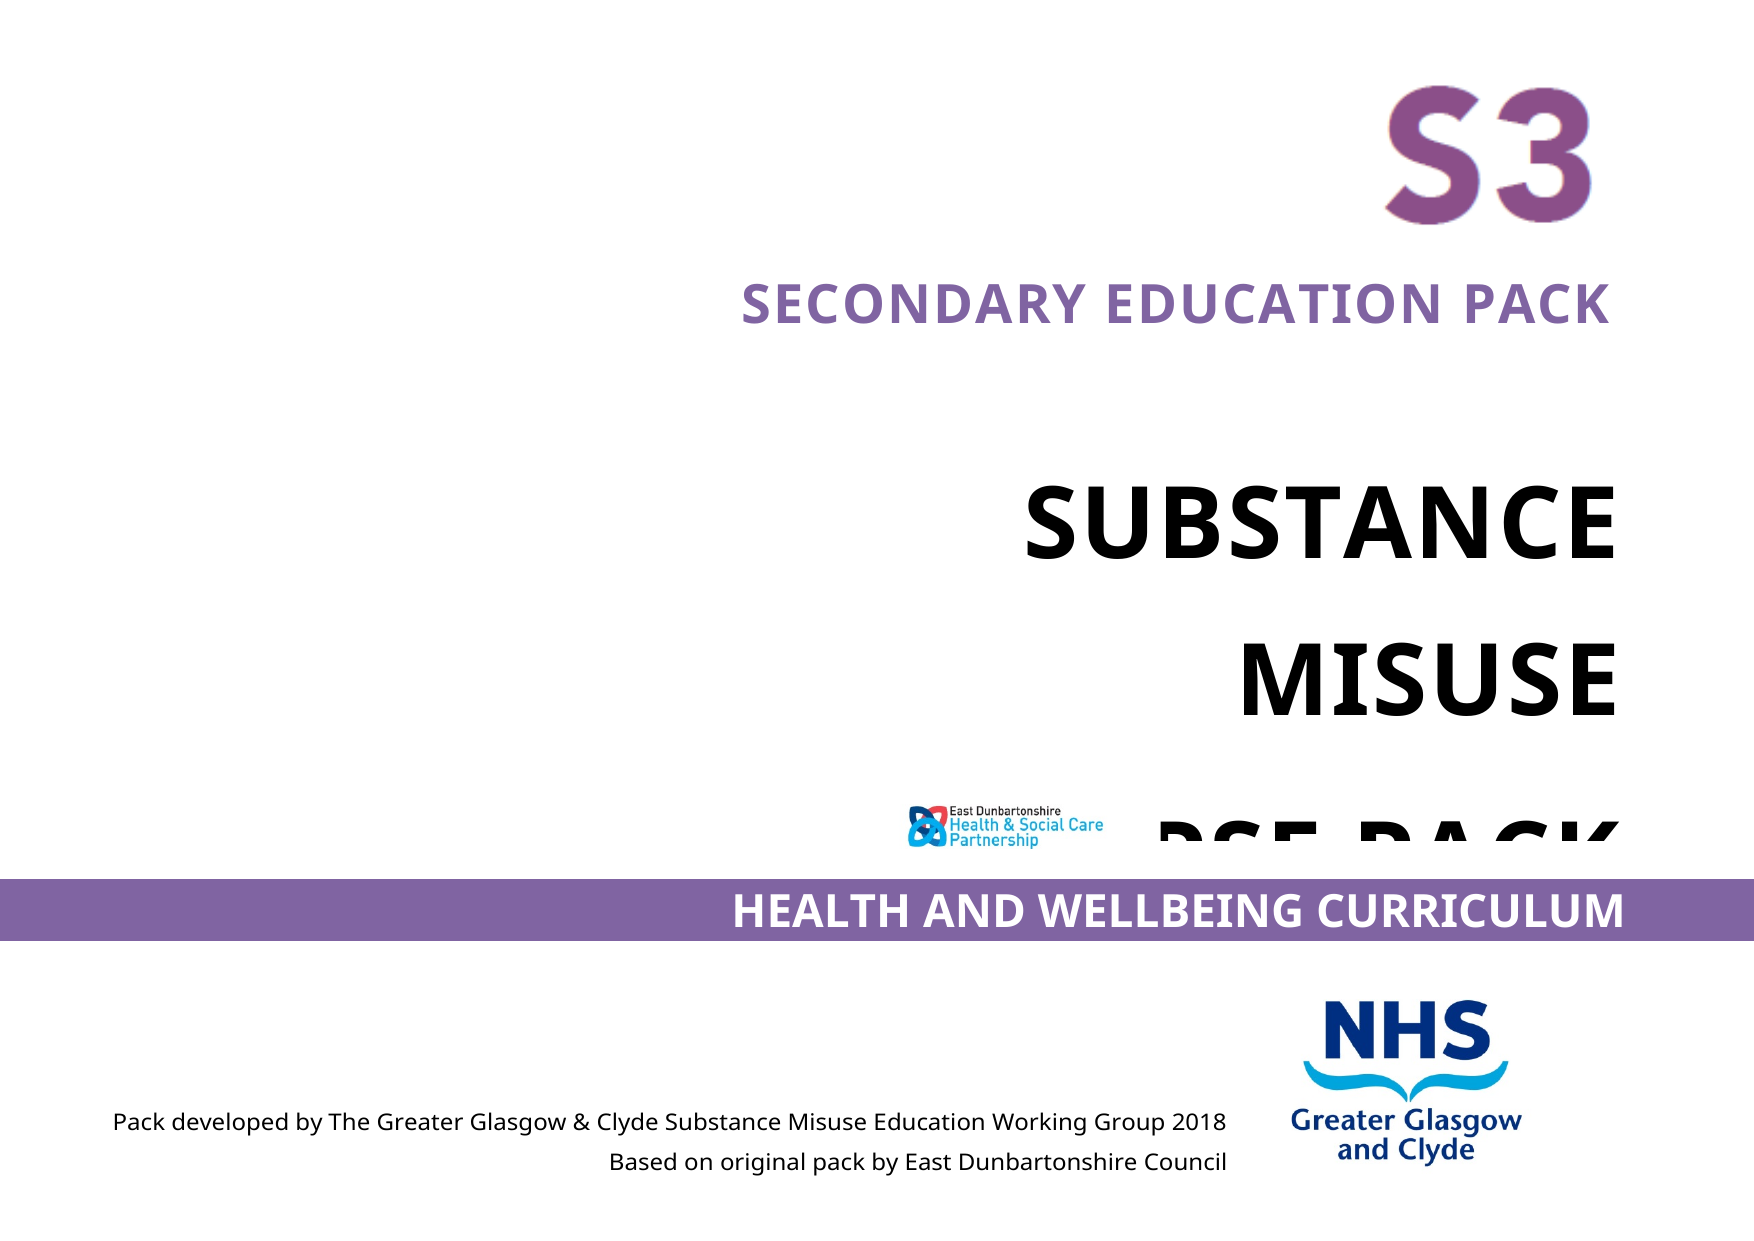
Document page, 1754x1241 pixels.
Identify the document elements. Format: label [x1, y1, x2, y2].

picture [1365, 59, 1605, 240]
picture [888, 804, 1161, 849]
